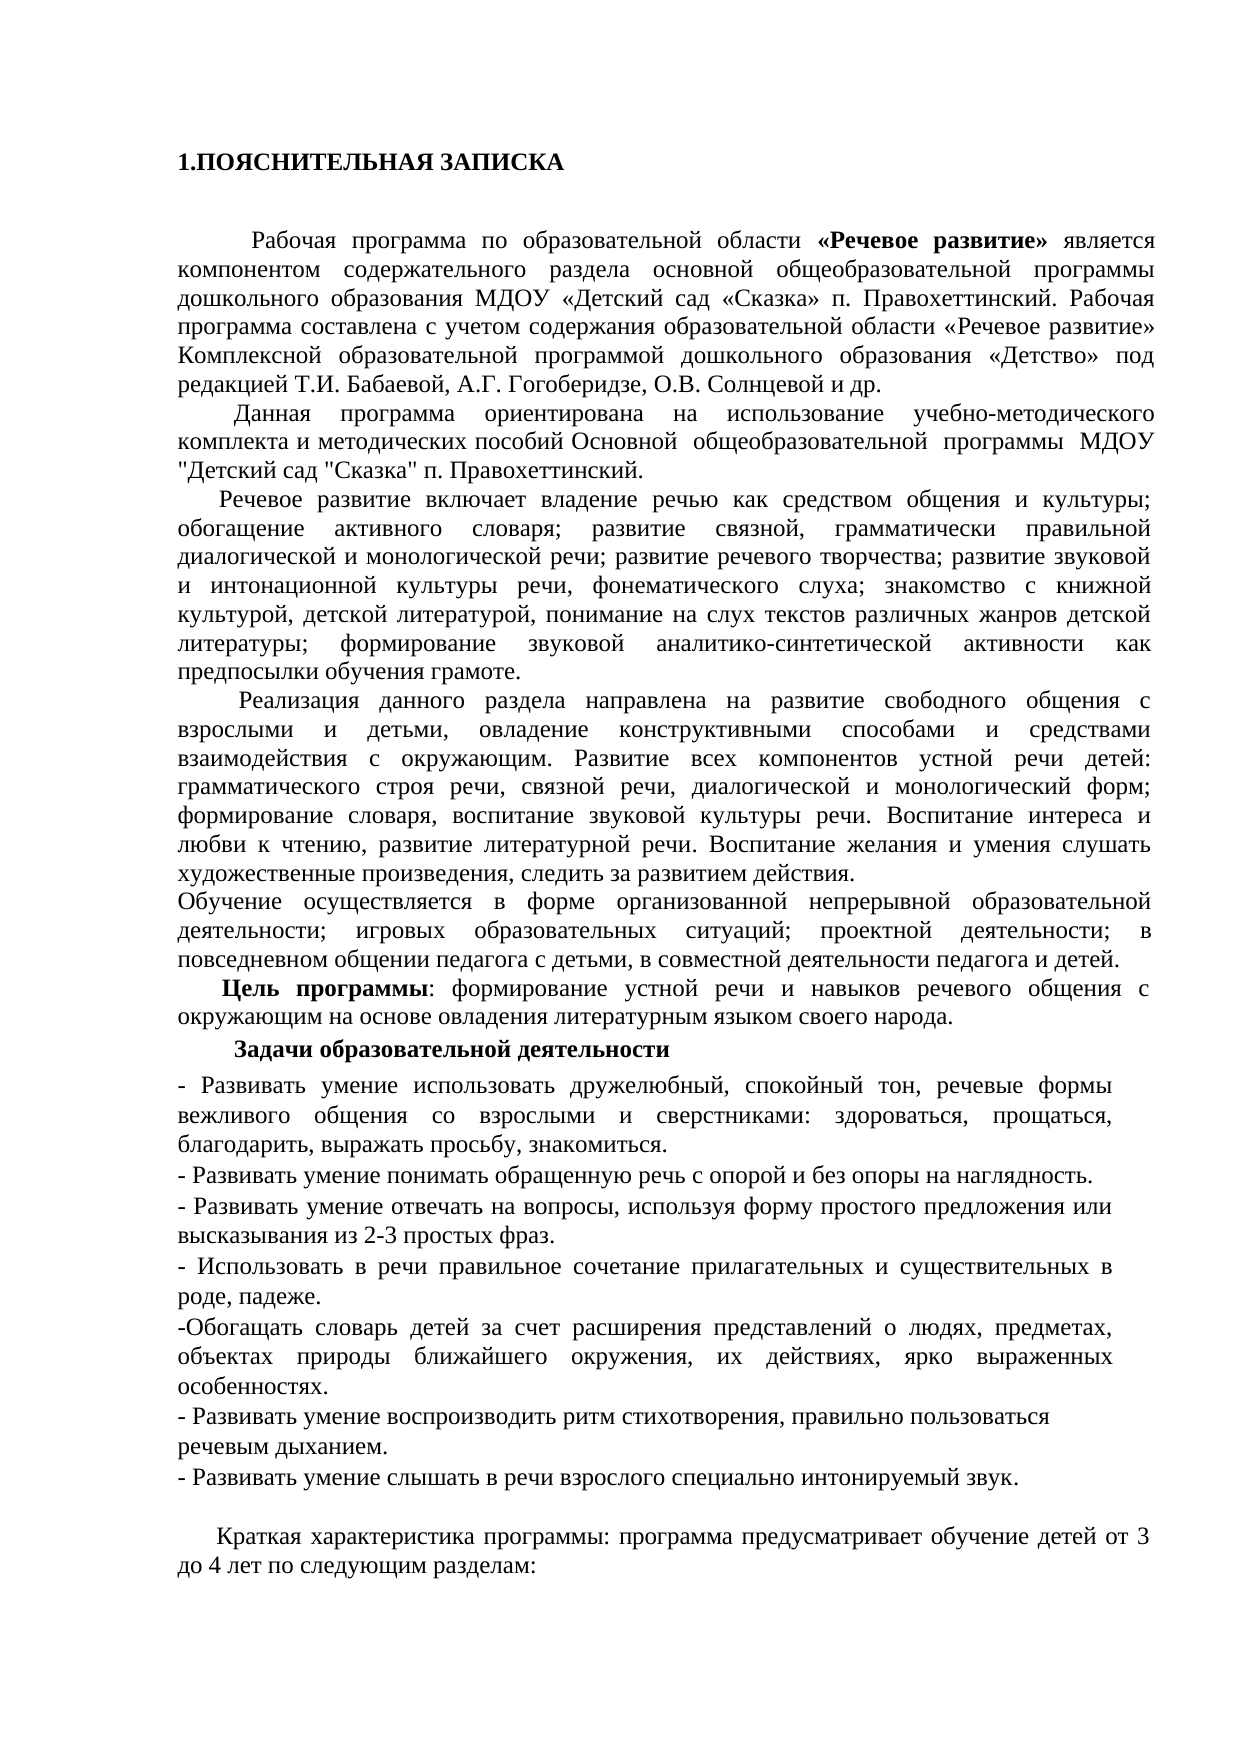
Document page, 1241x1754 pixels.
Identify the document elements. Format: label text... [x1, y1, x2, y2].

subtitle 1.ПОЯСНИТЕЛЬНАЯ ЗАПИСКА [177, 147, 1152, 176]
text Краткая характеристика программы: программа предусматривает обучение детей от 3 до 4 лет по следующим разделам: [177, 1521, 1150, 1579]
text - Развивать умение воспроизводить ритм стихотворения, правильно пользоваться речевым дыханием. [177, 1401, 1113, 1460]
text Рабочая программа по образовательной области «Речевое развитие» является компонентом содержательного раздела основной общеобразовательной программы дошкольного образования МДОУ «Детский сад «Сказка» п. Правохеттинский. Рабочая программа составлена с учетом содержания образовательной области «Речевое развитие» Комплексной образовательной программой дошкольного образования «Детство» под редакцией Т.И. Бабаевой, А.Г. Гогоберидзе, О.В. Солнцевой и др. [177, 225, 1155, 398]
text Обучение осуществляется в форме организованной непрерывной образовательной деятельности; игровых образовательных ситуаций; проектной деятельности; в повседневном общении педагога с детьми, в совместной деятельности педагога и детей. [177, 886, 1152, 973]
text - Развивать умение отвечать на вопросы, используя форму простого предложения или высказывания из 2-3 простых фраз. [177, 1191, 1113, 1249]
text - Использовать в речи правильное сочетание прилагательных и существительных в роде, падеже. [177, 1251, 1113, 1309]
text - Развивать умение понимать обращенную речь с опорой и без опоры на наглядность. [177, 1160, 1113, 1189]
subtitle Задачи образовательной деятельности [234, 1034, 1115, 1063]
text Реализация данного раздела направлена на развитие свободного общения с взрослыми и детьми, овладение конструктивными способами и средствами взаимодействия с окружающим. Развитие всех компонентов устной речи детей: грамматического строя речи, связной речи, диалогической и монологический форм; формирование словаря, воспитание звуковой культуры речи. Воспитание интереса и любви к чтению, развитие литературной речи. Воспитание желания и умения слушать художественные произведения, следить за развитием действия. [177, 685, 1152, 886]
text -Обогащать словарь детей за счет расширения представлений о людях, предметах, объектах природы ближайшего окружения, их действиях, ярко выраженных особенностях. [177, 1312, 1113, 1399]
text Данная программа ориентирована на использование учебно-методического комплекта и методических пособий Основной общеобразовательной программы МДОУ "Детский сад "Сказка" п. Правохеттинский. [177, 398, 1155, 484]
text Цель программы: формирование устной речи и навыков речевого общения с окружающим на основе овладения литературным языком своего народа. [177, 973, 1150, 1030]
text - Развивать умение слышать в речи взрослого специально интонируемый звук. [177, 1462, 1113, 1491]
text - Развивать умение использовать дружелюбный, спокойный тон, речевые формы вежливого общения со взрослыми и сверстниками: здороваться, прощаться, благодарить, выражать просьбу, знакомиться. [177, 1070, 1113, 1158]
text Речевое развитие включает владение речью как средством общения и культуры; обогащение активного словаря; развитие связной, грамматически правильной диалогической и монологической речи; развитие речевого творчества; развитие звуковой и интонационной культуры речи, фонематического слуха; знакомство с книжной культурой, детской литературой, понимание на слух текстов различных жанров детской литературы; формирование звуковой аналитико-синтетической активности как предпосылки обучения грамоте. [177, 484, 1152, 685]
